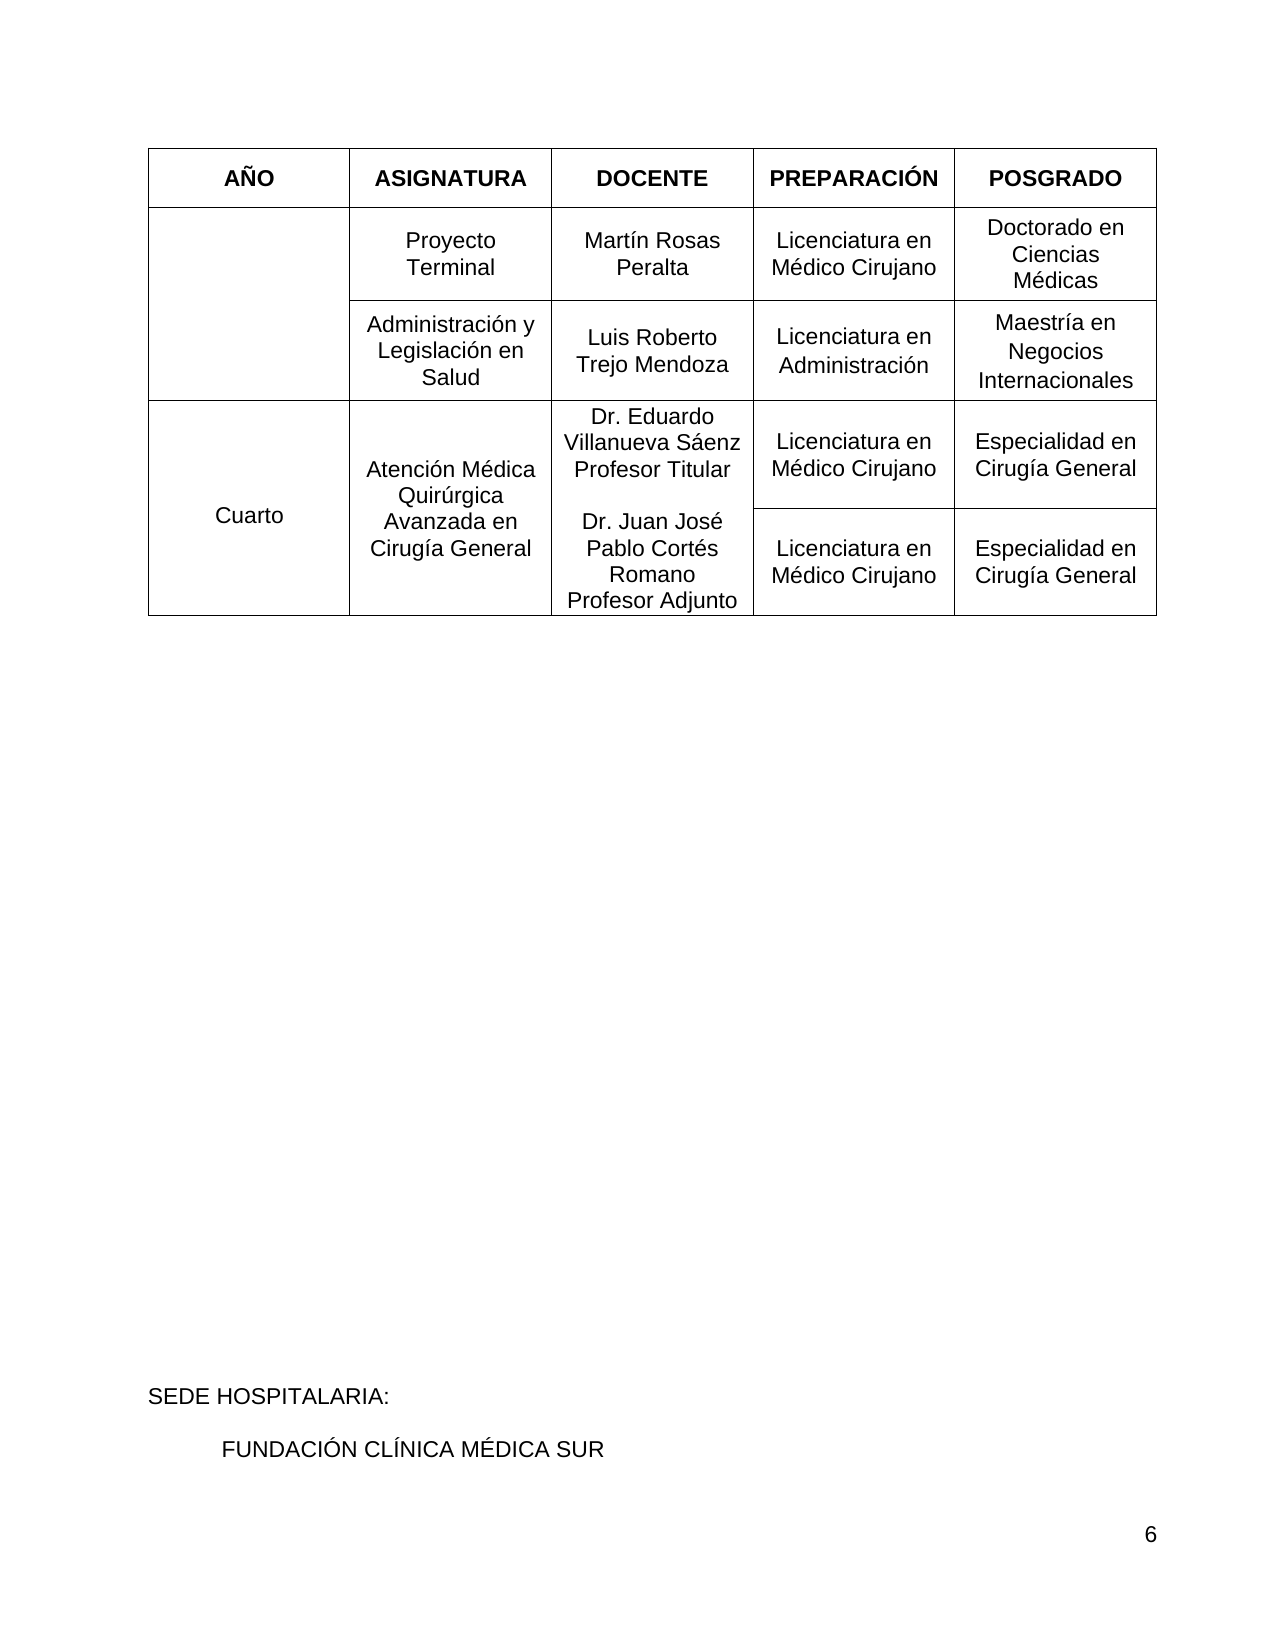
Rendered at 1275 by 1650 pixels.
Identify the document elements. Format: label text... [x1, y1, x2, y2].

table_cell Licenciatura en Médico Cirujano [754, 401, 954, 507]
table_cell Licenciatura en Médico Cirujano [754, 509, 954, 615]
table_cell Luis Roberto Trejo Mendoza [552, 301, 753, 400]
table_cell Dr. Eduardo Villanueva Sáenz Profesor Titular Dr. Juan José Pablo Cortés Romano Profesor Adjunto [552, 401, 753, 615]
table_cell Licenciatura en Administración [754, 301, 954, 400]
text SEDE HOSPITALARIA: [148, 1383, 1157, 1409]
table_cell Cuarto [149, 401, 349, 615]
table_cell Especialidad en Cirugía General [955, 509, 1156, 615]
table_cell Especialidad en Cirugía General [955, 401, 1156, 507]
table_cell Maestría en Negocios Internacionales [955, 301, 1156, 400]
table_header AÑO [149, 149, 349, 207]
table_cell Martín Rosas Peralta [552, 208, 753, 300]
table_header PREPARACIÓN [754, 149, 954, 207]
table_cell Proyecto Terminal [350, 208, 551, 300]
table_header ASIGNATURA [350, 149, 551, 207]
text FUNDACIÓN CLÍNICA MÉDICA SUR [221, 1436, 1157, 1462]
table_cell Doctorado en Ciencias Médicas [955, 208, 1156, 300]
table_header DOCENTE [552, 149, 753, 207]
table_header POSGRADO [955, 149, 1156, 207]
table_cell Licenciatura en Médico Cirujano [754, 208, 954, 300]
table_cell Atención Médica Quirúrgica Avanzada en Cirugía General [350, 401, 551, 615]
table_cell Administración y Legislación en Salud [350, 301, 551, 400]
